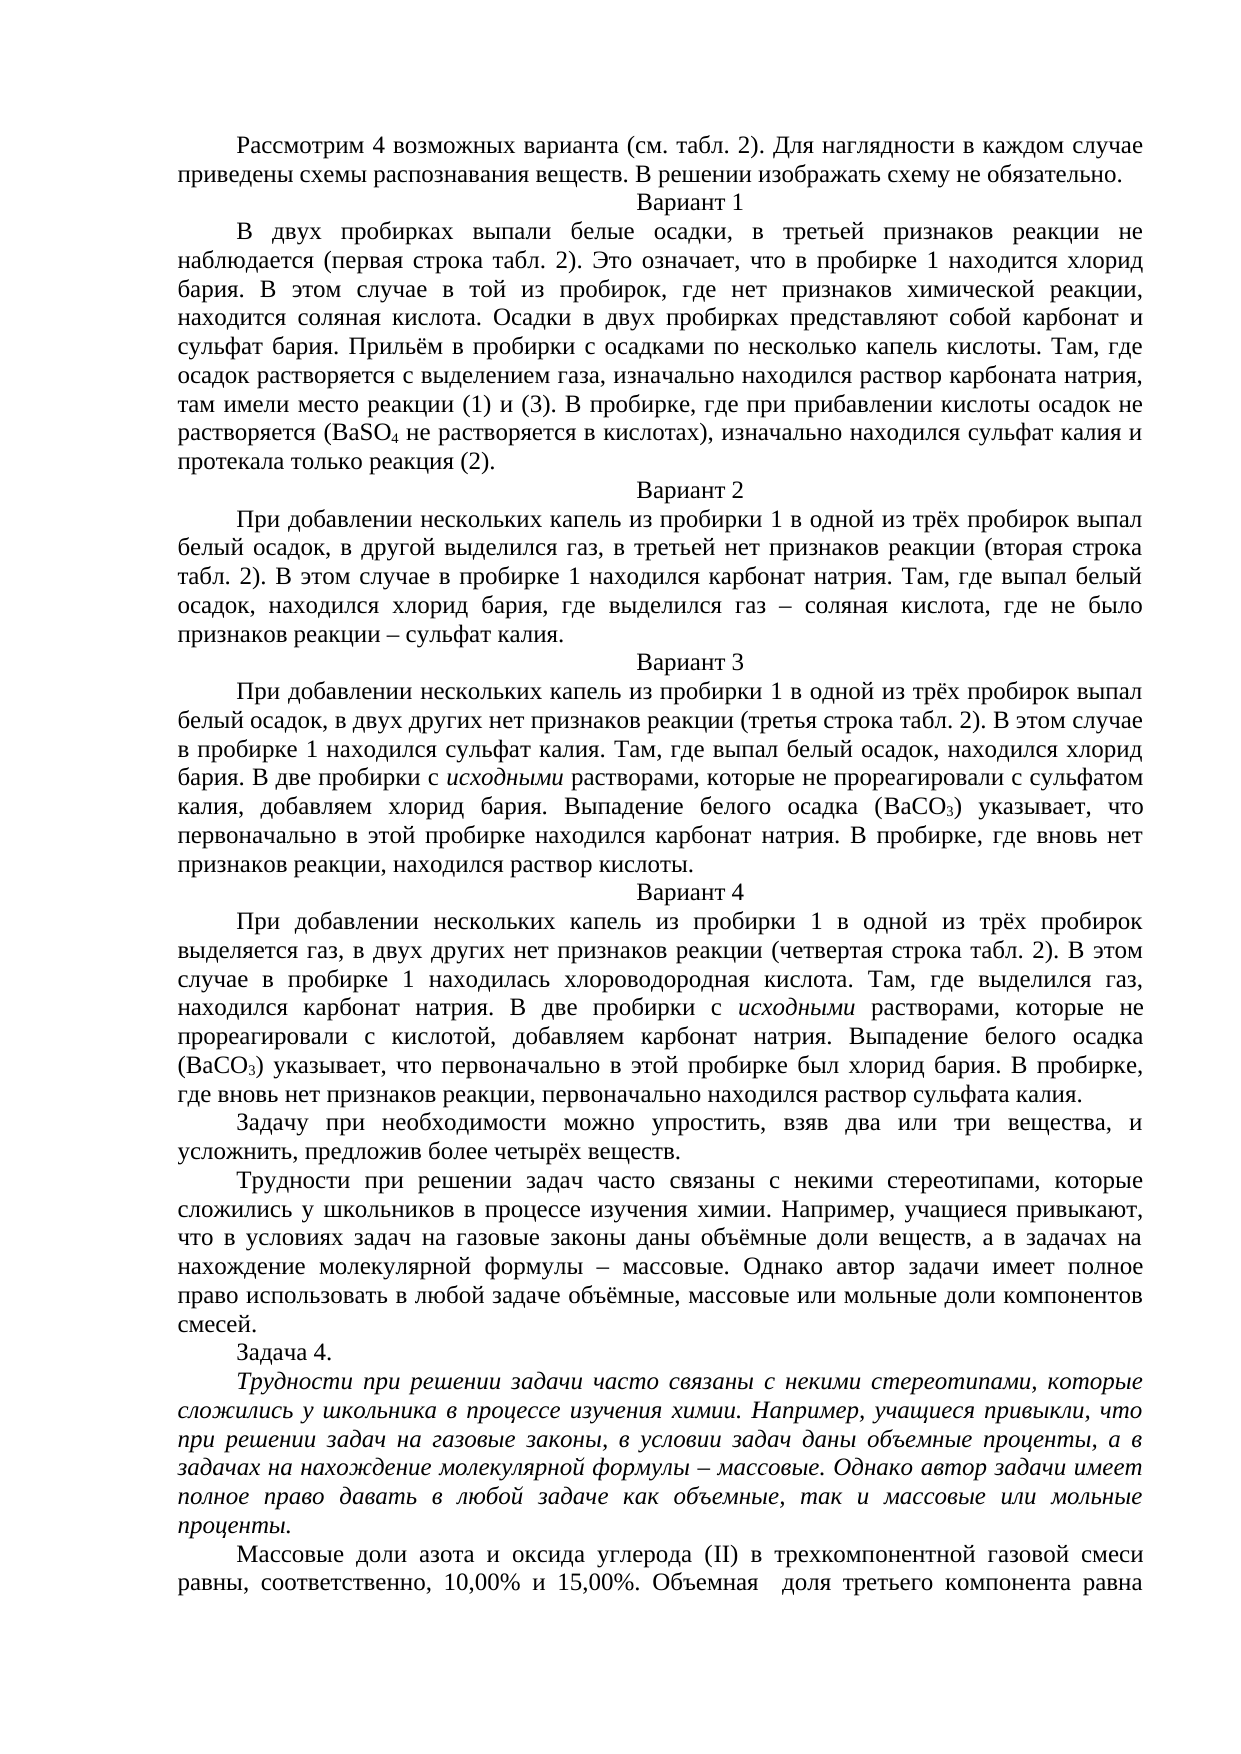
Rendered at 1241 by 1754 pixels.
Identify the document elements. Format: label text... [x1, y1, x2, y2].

text Трудности при решении задачи часто связаны с некими стереотипами, которые сложились у школьника в процессе изучения химии. Например, учащиеся привыкли, что при решении задач на газовые законы, в условии задач даны объемные проценты, а в задачах на нахождение молекулярной формулы – массовые. Однако автор задачи имеет полное право давать в любой задаче как объемные, так и массовые или мольные проценты. [177, 1366, 1144, 1539]
text Задача 4. [177, 1337, 1144, 1366]
text Вариант 2 [177, 475, 1144, 504]
text Трудности при решении задач часто связаны с некими стереотипами, которые сложились у школьников в процессе изучения химии. Например, учащиеся привыкают, что в условиях задач на газовые законы даны объёмные доли веществ, а в задачах на нахождение молекулярной формулы – массовые. Однако автор задачи имеет полное право использовать в любой задаче объёмные, массовые или мольные доли компонентов смесей. [177, 1165, 1144, 1337]
text В двух пробирках выпали белые осадки, в третьей признаков реакции не наблюдается (первая строка табл. 2). Это означает, что в пробирке 1 находится хлорид бария. В этом случае в той из пробирок, где нет признаков химической реакции, находится соляная кислота. Осадки в двух пробирках представляют собой карбонат и сульфат бария. Прильём в пробирки с осадками по несколько капель кислоты. Там, где осадок растворяется с выделением газа, изначально находился раствор карбоната натрия, там имели место реакции (1) и (3). В пробирке, где при прибавлении кислоты осадок не растворяется (BaSO4 не растворяется в кислотах), изначально находился сульфат калия и протекала только реакция (2). [177, 216, 1144, 475]
text При добавлении нескольких капель из пробирки 1 в одной из трёх пробирок выпал белый осадок, в другой выделился газ, в третьей нет признаков реакции (вторая строка табл. 2). В этом случае в пробирке 1 находился карбонат натрия. Там, где выпал белый осадок, находился хлорид бария, где выделился газ – соляная кислота, где не было признаков реакции – сульфат калия. [177, 504, 1144, 647]
text Задачу при необходимости можно упростить, взяв два или три вещества, и усложнить, предложив более четырёх веществ. [177, 1107, 1144, 1165]
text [177, 1539, 1144, 1596]
text Вариант 1 [177, 187, 1144, 216]
text Вариант 4 [177, 877, 1144, 906]
text Рассмотрим 4 возможных варианта (см. табл. 2). Для наглядности в каждом случае приведены схемы распознавания веществ. В решении изображать схему не обязательно. [177, 130, 1144, 187]
text При добавлении нескольких капель из пробирки 1 в одной из трёх пробирок выделяется газ, в двух других нет признаков реакции (четвертая строка табл. 2). В этом случае в пробирке 1 находилась хлороводородная кислота. Там, где выделился газ, находился карбонат натрия. В две пробирки с исходными растворами, которые не прореагировали с кислотой, добавляем карбонат натрия. Выпадение белого осадка (BaCO3) указывает, что первоначально в этой пробирке был хлорид бария. В пробирке, где вновь нет признаков реакции, первоначально находился раствор сульфата калия. [177, 906, 1144, 1107]
text При добавлении нескольких капель из пробирки 1 в одной из трёх пробирок выпал белый осадок, в двух других нет признаков реакции (третья строка табл. 2). В этом случае в пробирке 1 находился сульфат калия. Там, где выпал белый осадок, находился хлорид бария. В две пробирки с исходными растворами, которые не прореагировали с сульфатом калия, добавляем хлорид бария. Выпадение белого осадка (BaCO3) указывает, что первоначально в этой пробирке находился карбонат натрия. В пробирке, где вновь нет признаков реакции, находился раствор кислоты. [177, 676, 1144, 877]
text Вариант 3 [177, 647, 1144, 676]
